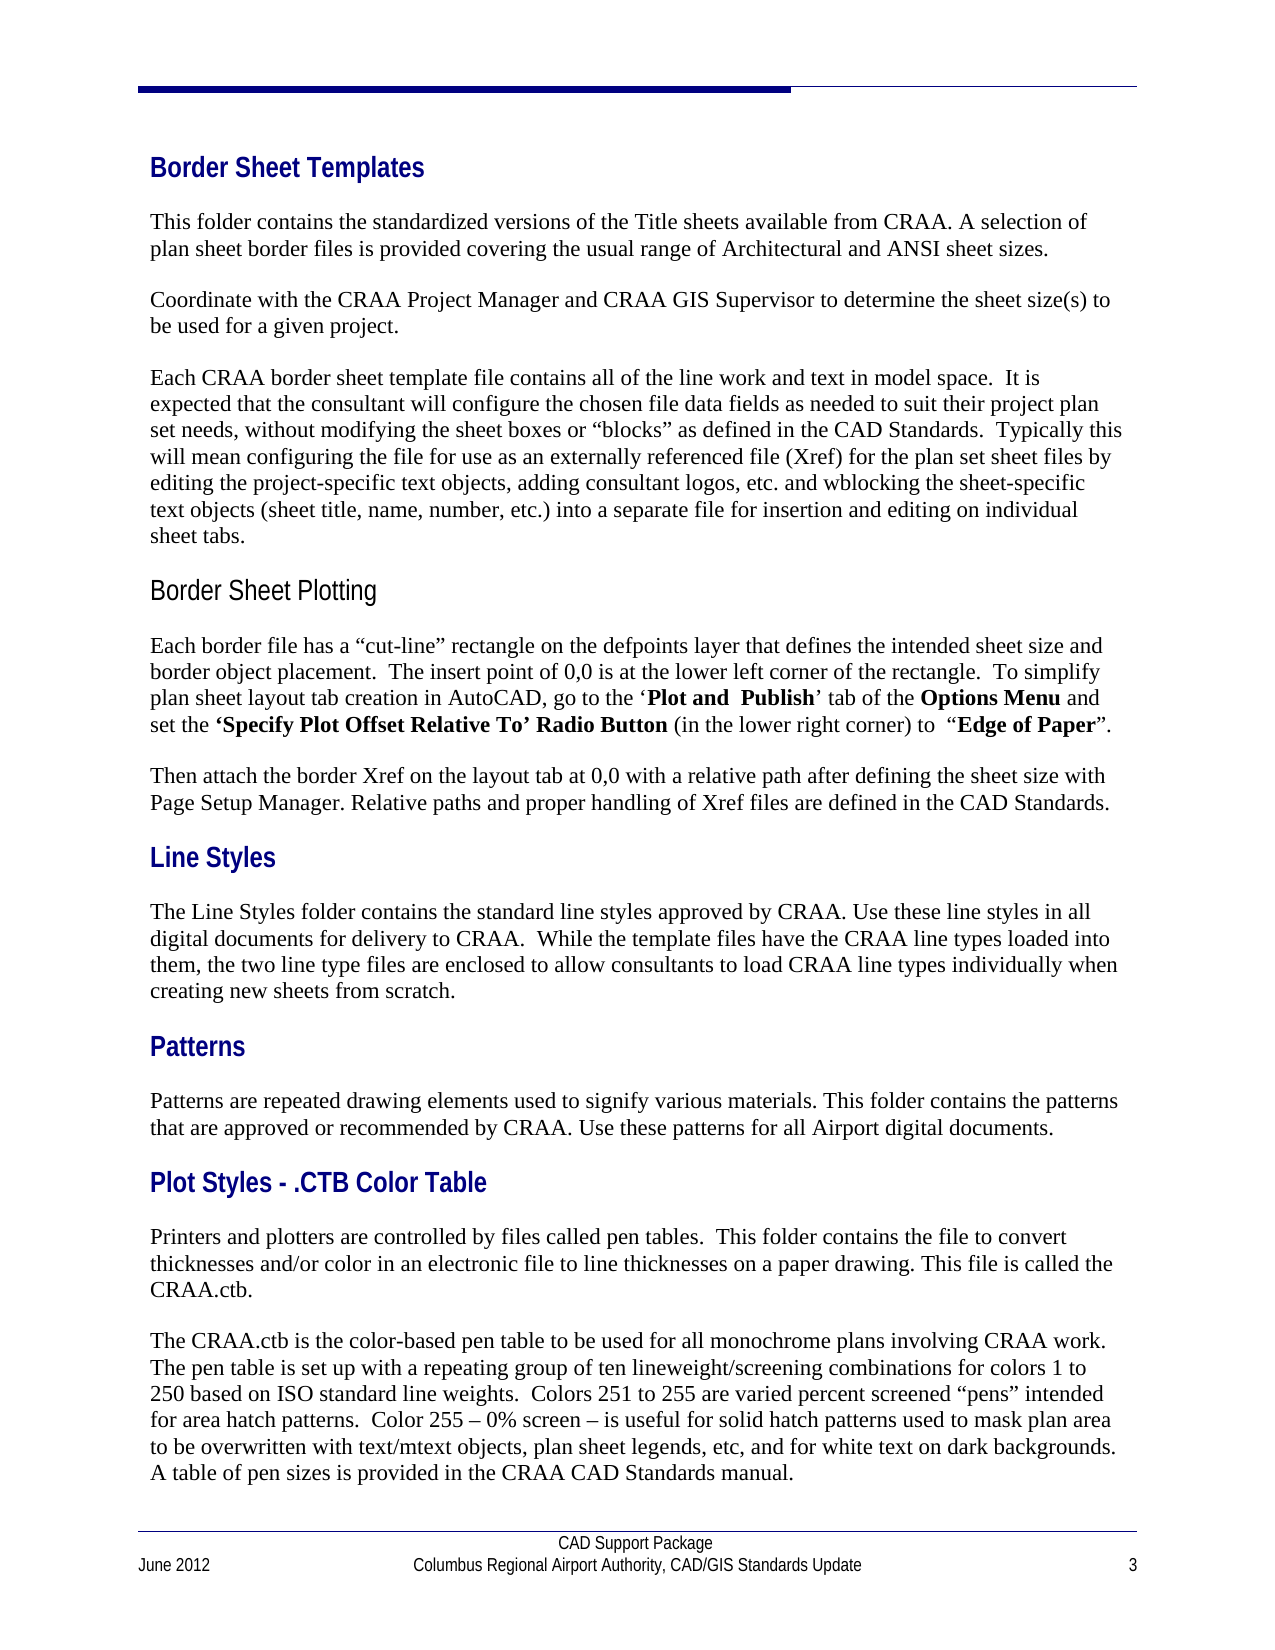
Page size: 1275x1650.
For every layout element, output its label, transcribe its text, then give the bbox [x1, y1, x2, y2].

text Then attach the border Xref on the layout tab at 0,0 with a relative path after defining the sheet size with Page Setup Manager. Relative paths and proper handling of Xref files are defined in the CAD Standards. [150, 762, 1125, 815]
text The CRAA.ctb is the color-based pen table to be used for all monochrome plans involving CRAA work. The pen table is set up with a repeating group of ten lineweight/screening combinations for colors 1 to 250 based on ISO standard line weights. Colors 251 to 255 are varied percent screened “pens” intended for area hatch patterns. Color 255 – 0% screen – is useful for solid hatch patterns used to mask plan area to be overwritten with text/mtext objects, plan sheet legends, etc, and for white text on dark backgrounds. A table of pen sizes is provided in the CRAA CAD Standards manual. [150, 1327, 1125, 1486]
subtitle Line Styles [150, 840, 1125, 873]
subtitle Patterns [150, 1029, 1125, 1062]
subtitle Border Sheet Plotting [150, 573, 1125, 607]
text This folder contains the standardized versions of the Title sheets available from CRAA. A selection of plan sheet border files is provided covering the usual range of Architectural and ANSI sheet sizes. [150, 208, 1125, 261]
text Each border file has a “cut-line” rectangle on the defpoints layer that defines the intended sheet size and border object placement. The insert point of 0,0 is at the lower left corner of the rectangle. To simplify plan sheet layout tab creation in AutoCAD, go to the ‘Plot and Publish’ tab of the Options Menu and set the ‘Specify Plot Offset Relative To’ Radio Button (in the lower right corner) to “Edge of Paper”. [150, 632, 1125, 737]
subtitle Plot Styles - .CTB Color Table [150, 1165, 1125, 1198]
text The Line Styles folder contains the standard line styles approved by CRAA. Use these line styles in all digital documents for delivery to CRAA. While the template files have the CRAA line types loaded into them, the two line type files are enclosed to allow consultants to load CRAA line types individually when creating new sheets from scratch. [150, 898, 1125, 1004]
text Patterns are repeated drawing elements used to signify various materials. This folder contains the patterns that are approved or recommended by CRAA. Use these patterns for all Airport digital documents. [150, 1087, 1125, 1140]
text Printers and plotters are controlled by files called pen tables. This folder contains the file to convert thicknesses and/or color in an electronic file to line thicknesses on a paper drawing. This file is called the CRAA.ctb. [150, 1223, 1125, 1302]
text Each CRAA border sheet template file contains all of the line work and text in model space. It is expected that the consultant will configure the chosen file data fields as needed to suit their project plan set needs, without modifying the sheet boxes or “blocks” as defined in the CAD Standards. Typically this will mean configuring the file for use as an externally referenced file (Xref) for the plan set sheet files by editing the project-specific text objects, adding consultant logos, etc. and wblocking the sheet-specific text objects (sheet title, name, number, etc.) into a separate file for insertion and editing on individual sheet tabs. [150, 364, 1125, 548]
subtitle Border Sheet Templates [150, 150, 1125, 183]
text Coordinate with the CRAA Project Manager and CRAA GIS Supervisor to determine the sheet size(s) to be used for a given project. [150, 286, 1125, 339]
